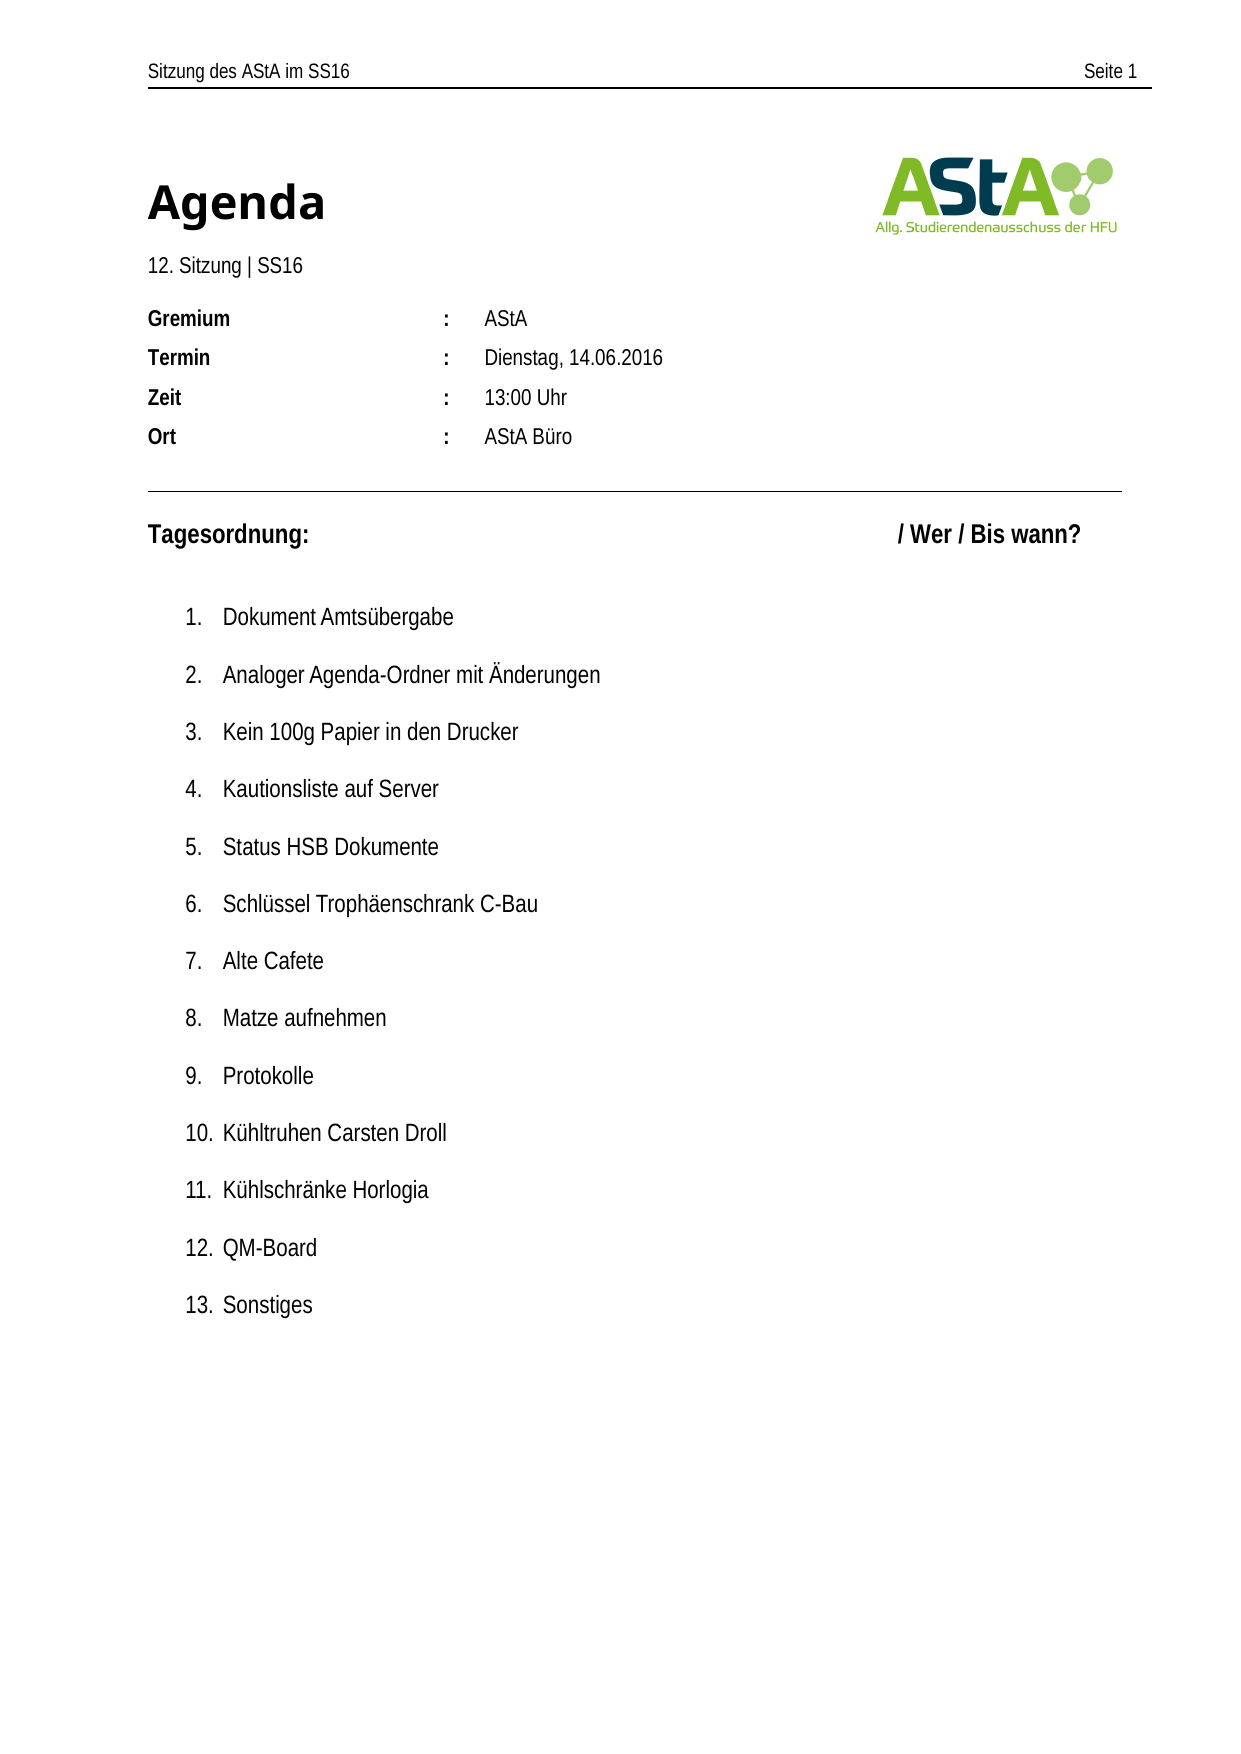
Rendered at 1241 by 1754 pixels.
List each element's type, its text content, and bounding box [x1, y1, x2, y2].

list Analoger Agenda-Ordner mit Änderungen [185, 659, 1122, 688]
text 12. Sitzung | SS16 [148, 252, 1122, 278]
list Dokument Amtsübergabe [185, 602, 1122, 631]
text Zeit : 13:00 Uhr [148, 384, 1122, 410]
text Ort : AStA Büro [148, 423, 1122, 450]
text Tagesordnung: / Wer / Bis wann? [148, 518, 1122, 549]
list Sonstiges [185, 1290, 1122, 1318]
list Kühlschränke Horlogia [185, 1175, 1122, 1204]
list QM-Board [185, 1232, 1122, 1261]
picture [870, 147, 1123, 253]
list Kein 100g Papier in den Drucker [185, 717, 1122, 746]
list Matze aufnehmen [185, 1003, 1122, 1032]
text Gremium : AStA [148, 305, 1122, 331]
list Status HSB Dokumente [185, 831, 1122, 860]
list Alte Cafete [185, 946, 1122, 975]
list Kühltruhen Carsten Droll [185, 1118, 1122, 1147]
text Agenda [148, 169, 1122, 233]
text Termin : Dienstag, 14.06.2016 [148, 344, 1122, 371]
list Schlüssel Trophäenschrank C-Bau [185, 889, 1122, 917]
list Protokolle [185, 1061, 1122, 1089]
list Kautionsliste auf Server [185, 774, 1122, 803]
